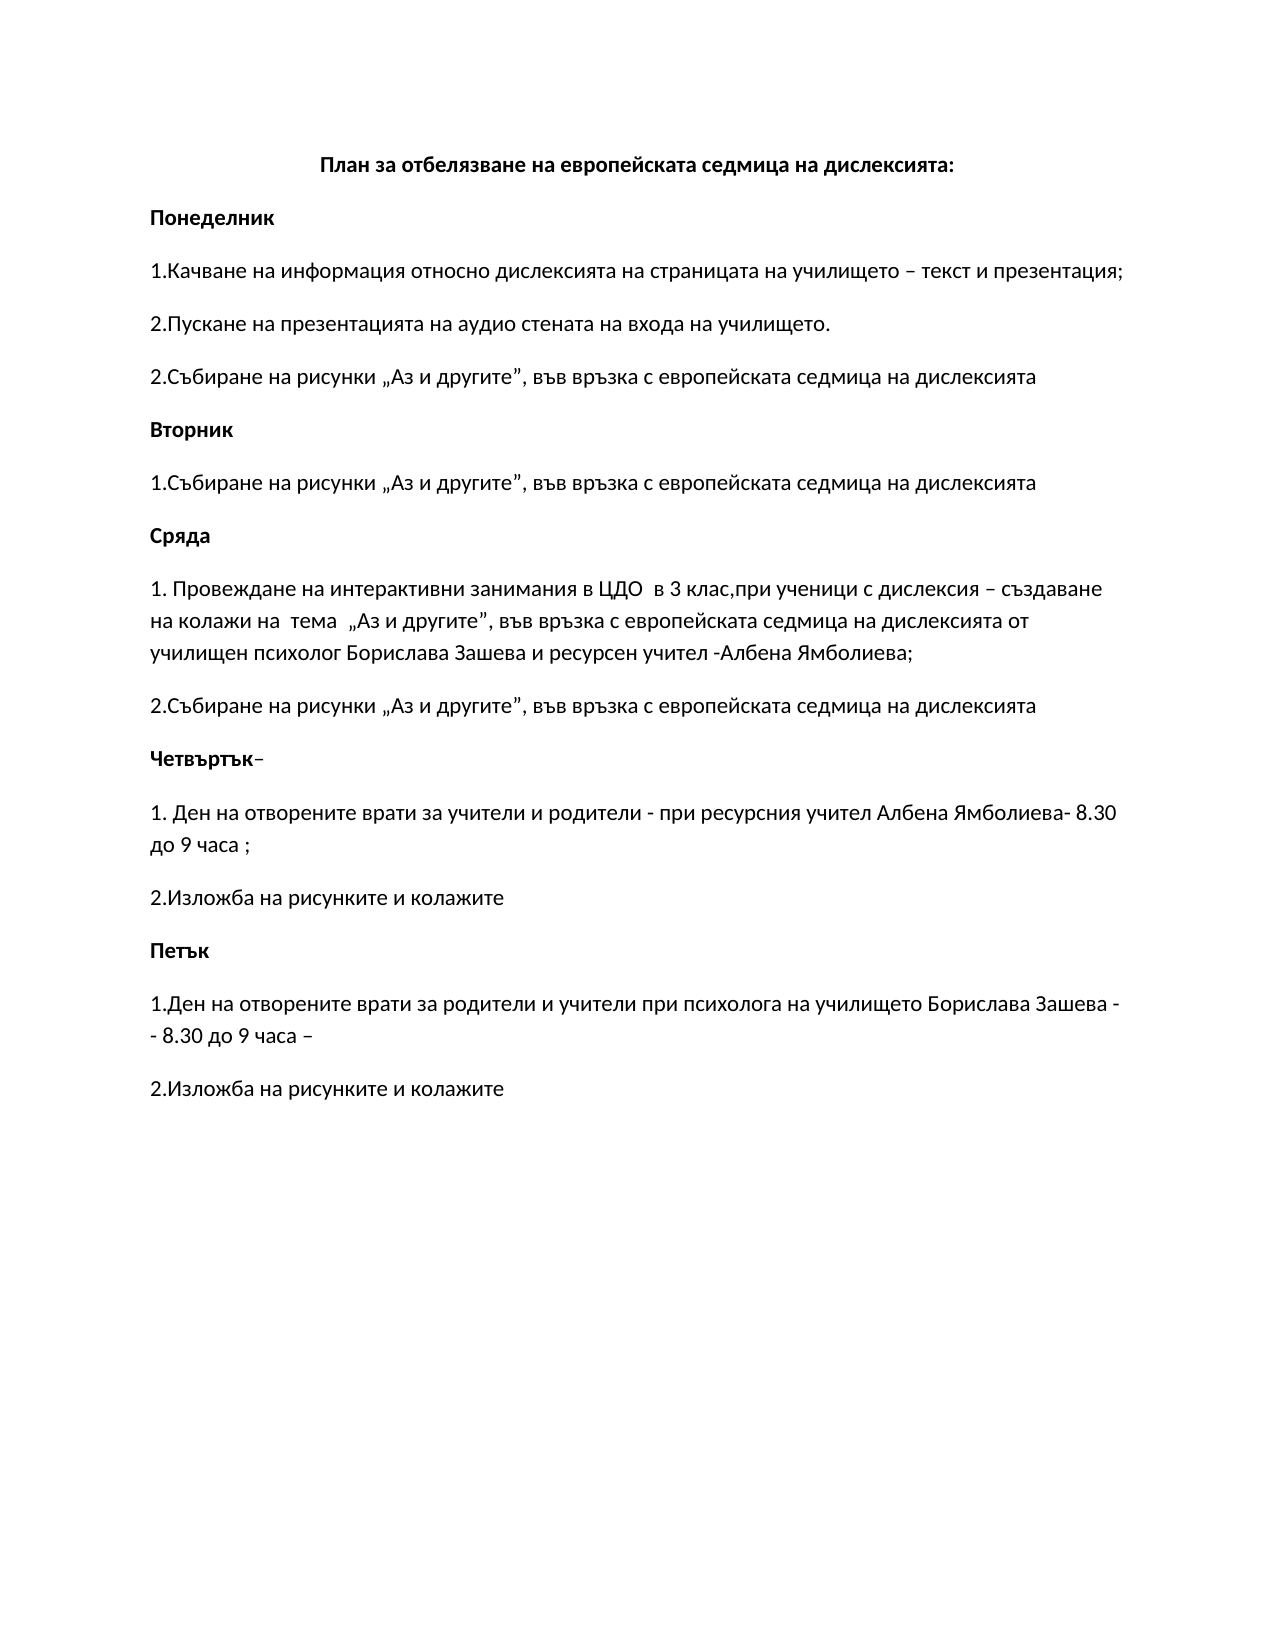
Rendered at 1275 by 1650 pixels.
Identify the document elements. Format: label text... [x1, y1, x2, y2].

text 2.Събиране на рисунки „Аз и другите”, във връзка с европейската седмица на дислексията [150, 362, 1125, 390]
text 2.Пускане на презентацията на аудио стената на входа на училището. [150, 309, 1125, 337]
text 2.Изложба на рисунките и колажите [150, 1074, 1125, 1102]
text 2.Изложба на рисунките и колажите [150, 883, 1125, 911]
text План за отбелязване на европейската седмица на дислексията: [150, 150, 1125, 178]
text Петък [150, 936, 1125, 964]
text 1.Събиране на рисунки „Аз и другите”, във връзка с европейската седмица на дислексията [150, 468, 1125, 496]
text 1.Качване на информация относно дислексията на страницата на училището – текст и презентация; [150, 256, 1125, 284]
text 1. Провеждане на интерактивни занимания в ЦДО в 3 клас,при ученици с дислексия – създаване на колажи на тема „Аз и другите”, във връзка с европейската седмица на дислексията от училищен психолог Борислава Зашева и ресурсен учител -Албена Ямболиева; [150, 574, 1125, 667]
text 1.Ден на отворените врати за родители и учители при психолога на училището Борислава Зашева - - 8.30 до 9 часа – [150, 989, 1125, 1049]
text Понеделник [150, 203, 1125, 231]
text Четвъртък– [150, 744, 1125, 773]
text Вторник [150, 415, 1125, 443]
text 1. Ден на отворените врати за учители и родители - при ресурсния учител Албена Ямболиева- 8.30 до 9 часа ; [150, 798, 1125, 858]
text 2.Събиране на рисунки „Аз и другите”, във връзка с европейската седмица на дислексията [150, 692, 1125, 719]
text Сряда [150, 521, 1125, 549]
